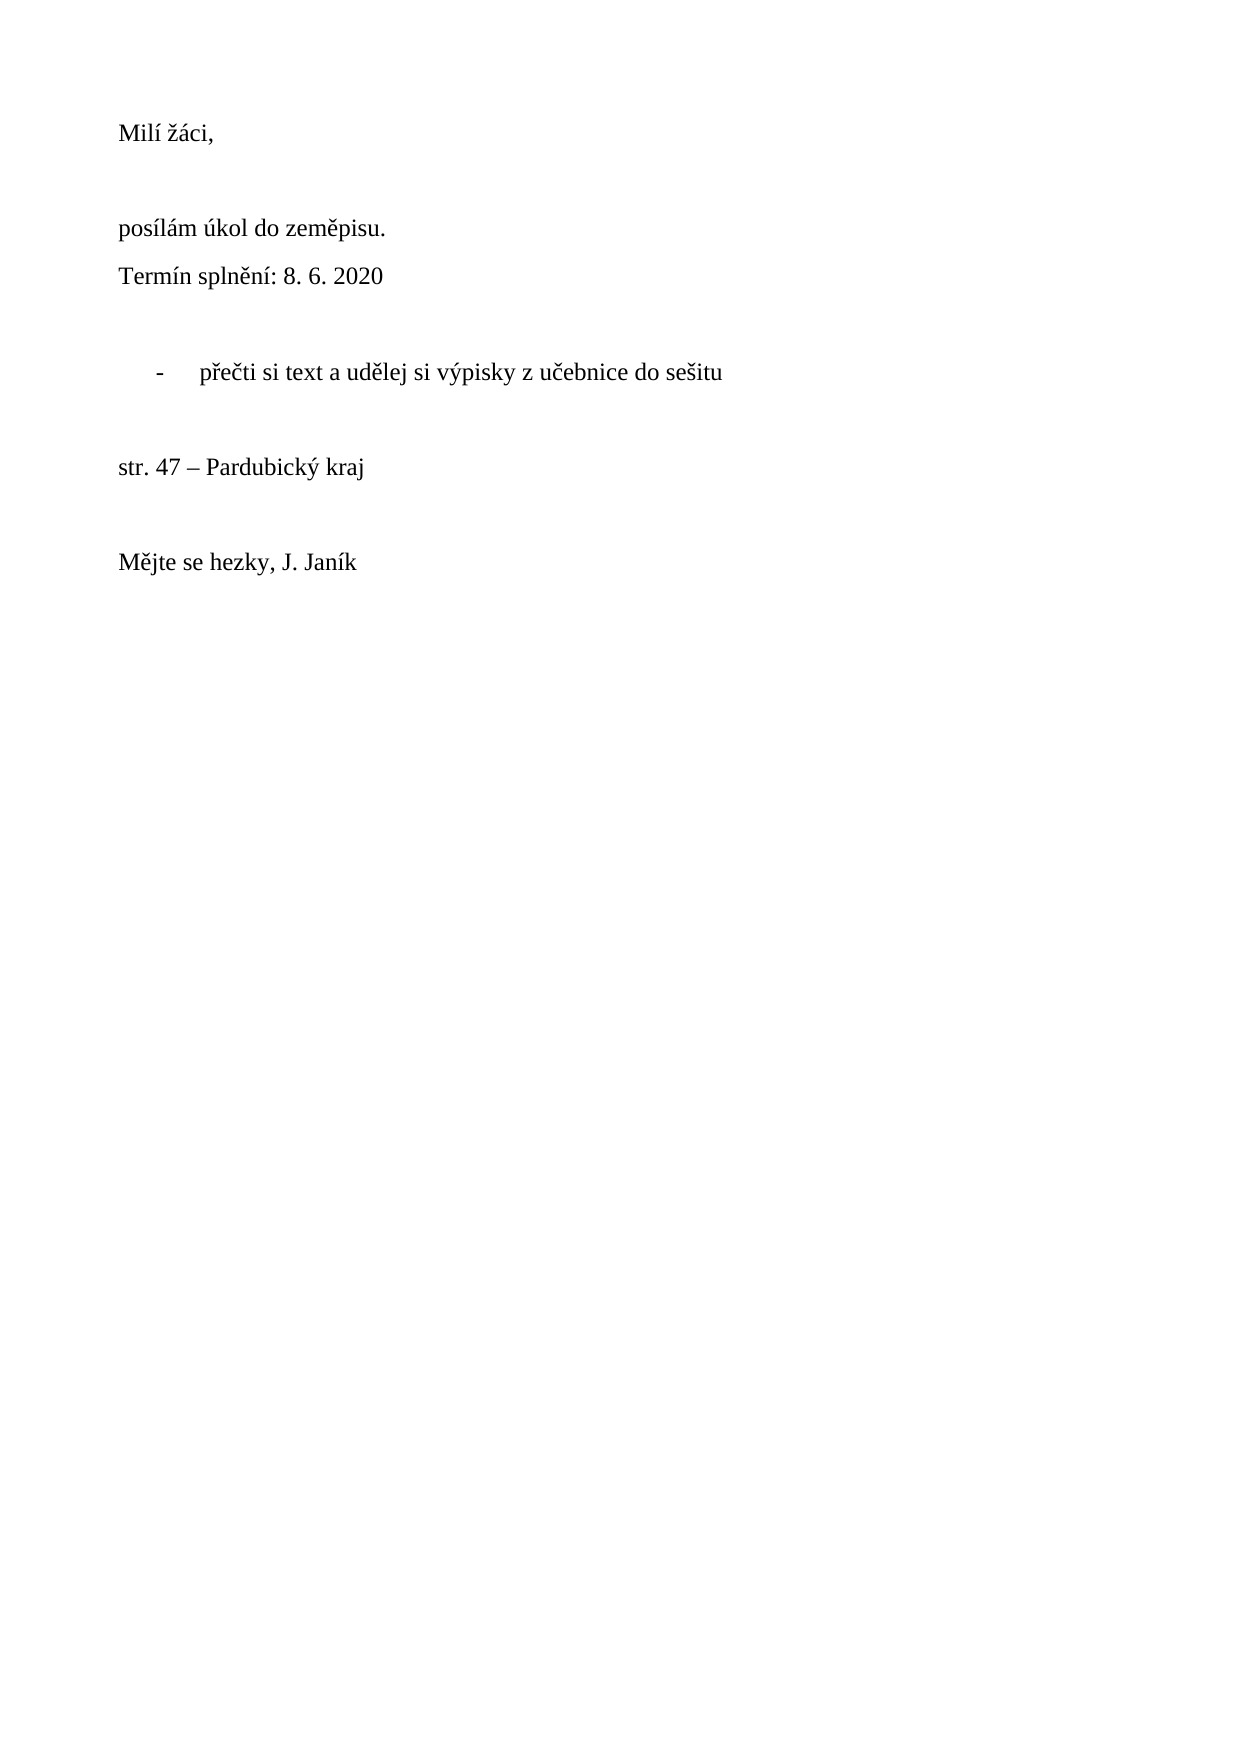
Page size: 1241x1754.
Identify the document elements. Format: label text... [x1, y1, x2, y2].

text posílám úkol do zeměpisu. [118, 213, 1122, 242]
text Mějte se hezky, J. Janík [118, 547, 1122, 576]
text str. 47 – Pardubický kraj [118, 452, 1122, 481]
list přečti si text a udělej si výpisky z učebnice do sešitu [156, 357, 1122, 385]
text Termín splnění: 8. 6. 2020 [118, 261, 1122, 290]
text Milí žáci, [118, 118, 1122, 147]
